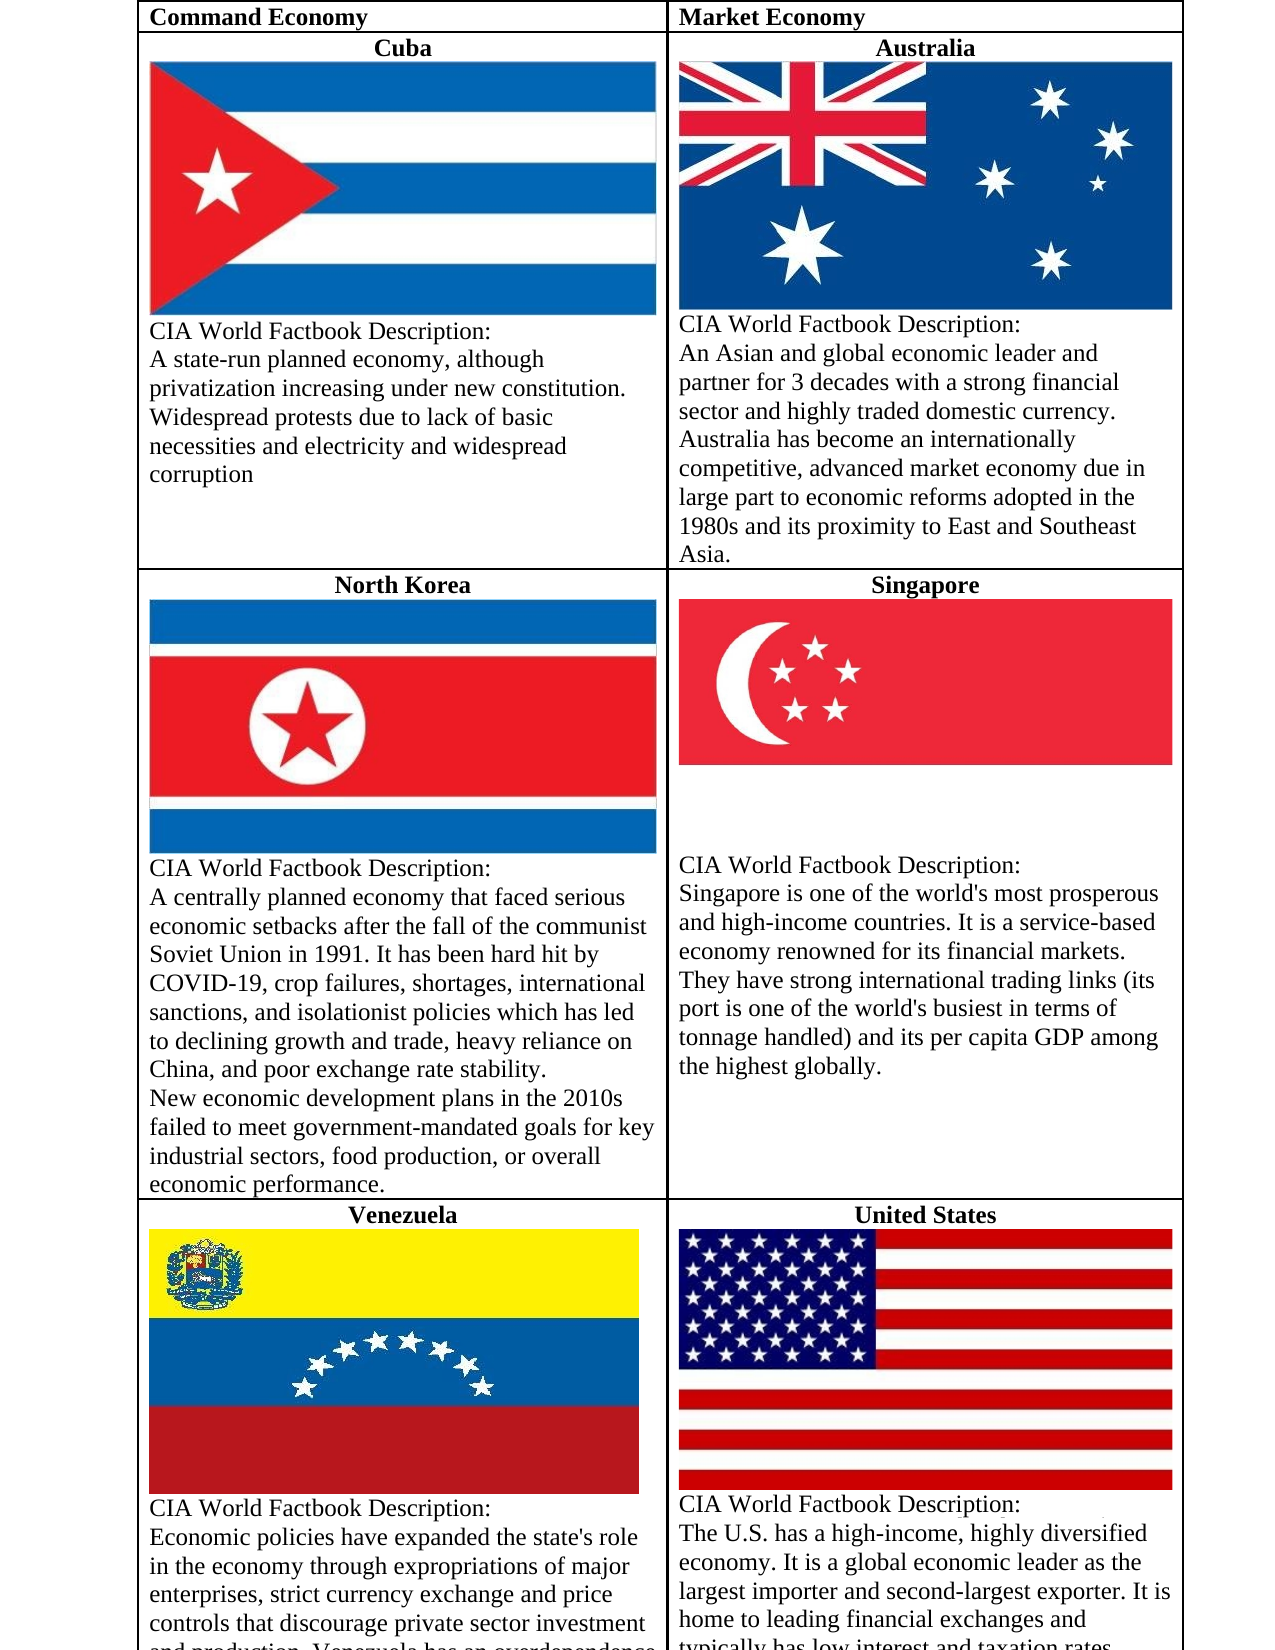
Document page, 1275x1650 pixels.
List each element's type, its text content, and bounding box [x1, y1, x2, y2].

picture [149, 61, 657, 316]
table_cell Australia CIA World Factbook Description: An Asian and global economic leader and partner for 3 decades with a strong financial sector and highly traded domestic currency. Australia has become an internationally competitive, advanced market economy due in large part to economic reforms adopted in the 1980s and its proximity to East and Southeast Asia. [669, 33, 1182, 568]
table_header Command Economy [139, 2, 666, 31]
table_cell United States CIA World Factbook Description: The U.S. has a high-income, highly diversified economy. It is a global economic leader as the largest importer and second-largest exporter. It is home to leading financial exchanges and typically has low interest and taxation rates. [669, 1200, 1182, 1650]
picture [149, 599, 657, 854]
table_cell Singapore CIA World Factbook Description: Singapore is one of the world's most prosperous and high-income countries. It is a service-based economy renowned for its financial markets. They have strong international trading links (its port is one of the world's busiest in terms of tonnage handled) and its per capita GDP among the highest globally. [669, 570, 1182, 1198]
picture [678, 1229, 1173, 1490]
table_cell Cuba CIA World Factbook Description: A state-run planned economy, although privatization increasing under new constitution. Widespread protests due to lack of basic necessities and electricity and widespread corruption [139, 33, 666, 568]
table_cell Venezuela CIA World Factbook Description: Economic policies have expanded the state's role in the economy through expropriations of major enterprises, strict currency exchange and price controls that discourage private sector investment and production. Venezuela has an overdependence on the petroleum industry for revenues which has resulted in economic decline Since the mid-2010s they have seen reduced government social spending, shortages of basic goods, and high inflation. Living conditions have prompted over 7 million Venezuelans to migrate, mainly settling in nearby countries. [139, 1200, 666, 1650]
picture [149, 1229, 639, 1494]
picture [678, 599, 1173, 850]
table_header Market Economy [669, 2, 1182, 31]
picture [678, 61, 1173, 310]
table_cell North Korea CIA World Factbook Description: A centrally planned economy that faced serious economic setbacks after the fall of the communist Soviet Union in 1991. It has been hard hit by COVID-19, crop failures, shortages, international sanctions, and isolationist policies which has led to declining growth and trade, heavy reliance on China, and poor exchange rate stability. New economic development plans in the 2010s failed to meet government-mandated goals for key industrial sectors, food production, or overall economic performance. [139, 570, 666, 1198]
